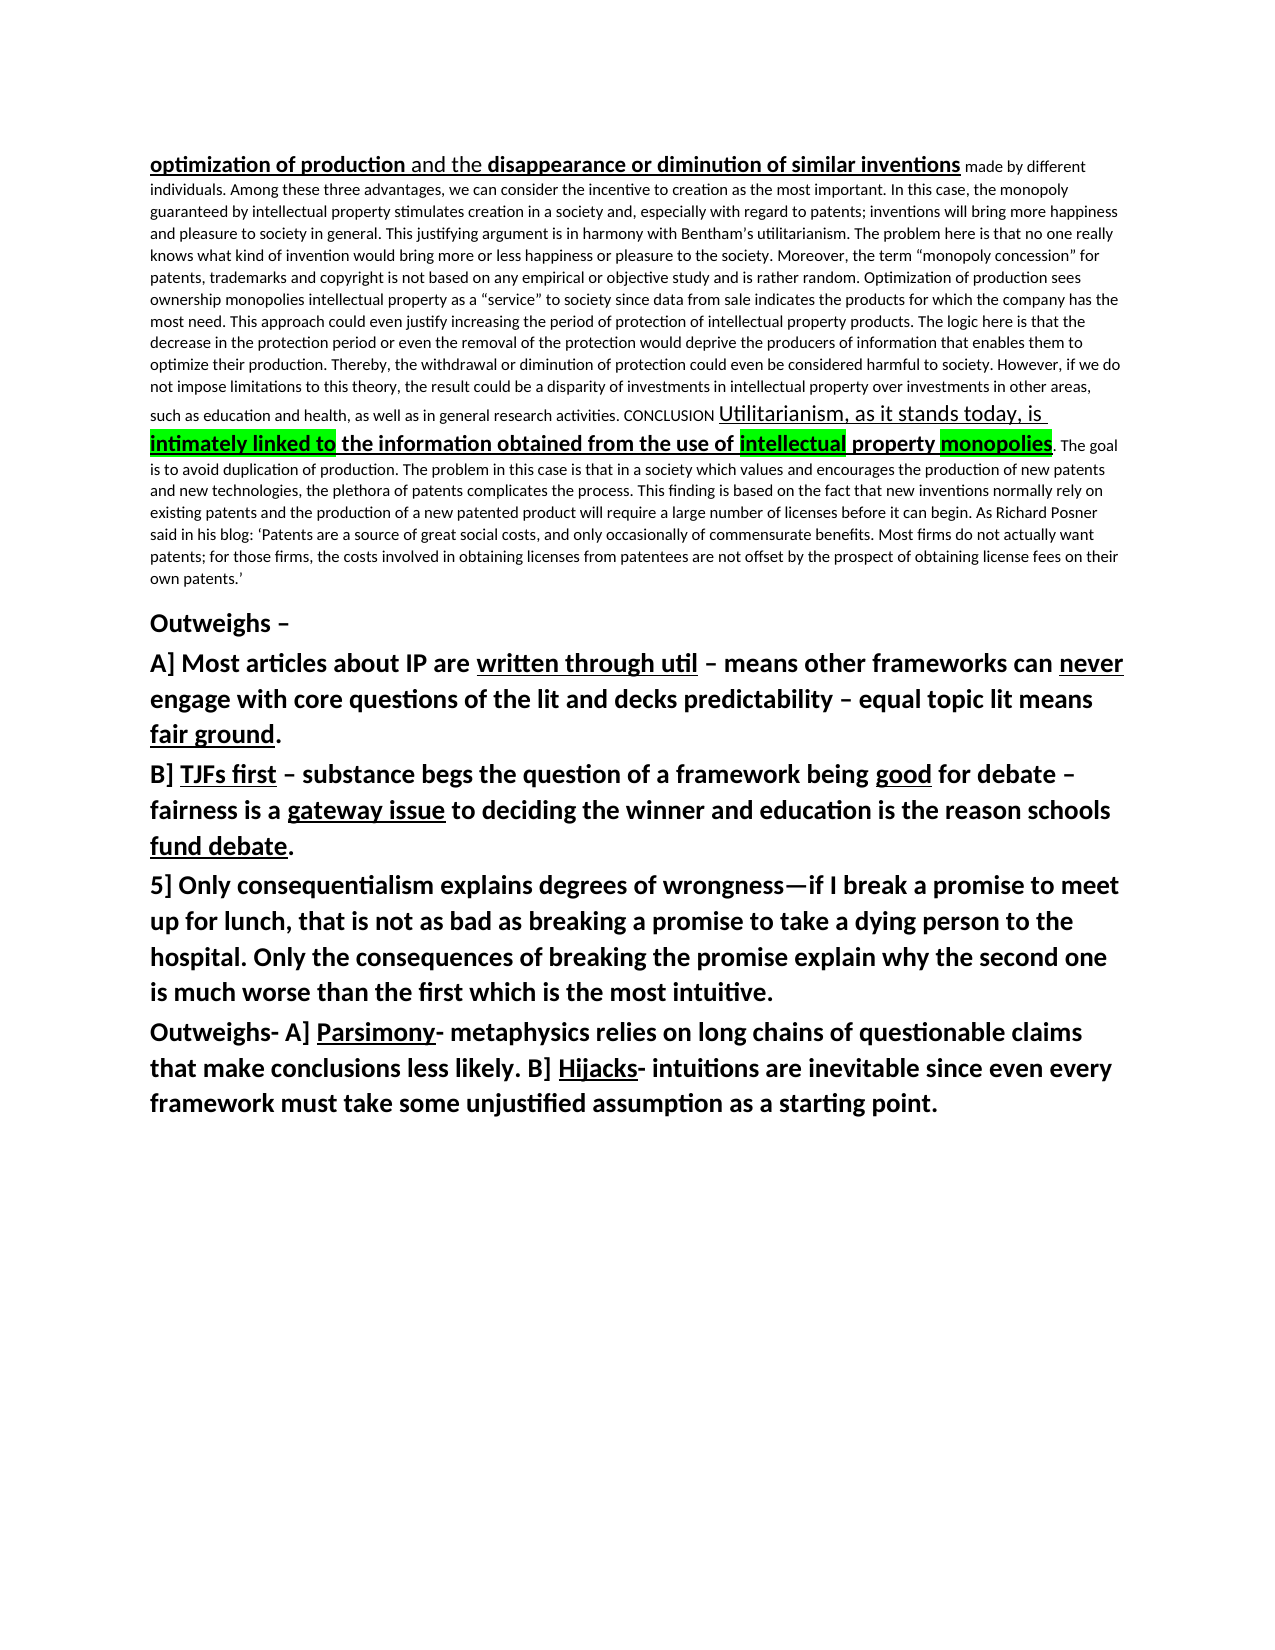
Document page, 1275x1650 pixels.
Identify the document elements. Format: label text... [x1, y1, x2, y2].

subtitle B] TJFs first – substance begs the question of a framework being good for debate – fairness is a gateway issue to deciding the winner and education is the reason schools fund debate. [150, 757, 1125, 862]
subtitle A] Most articles about IP are written through util – means other frameworks can never engage with core questions of the lit and decks predictability – equal topic lit means fair ground. [150, 646, 1125, 751]
subtitle Outweighs – [150, 607, 1125, 640]
subtitle Outweighs- A] Parsimony- metaphysics relies on long chains of questionable claims that make conclusions less likely. B] Hijacks- intuitions are inevitable since even every framework must take some unjustified assumption as a starting point. [150, 1015, 1125, 1119]
subtitle 5] Only consequentialism explains degrees of wrongness—if I break a promise to meet up for lunch, that is not as bad as breaking a promise to take a dying person to the hospital. Only the consequences of breaking the promise explain why the second one is much worse than the first which is the most intuitive. [150, 868, 1125, 1008]
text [150, 150, 1125, 588]
